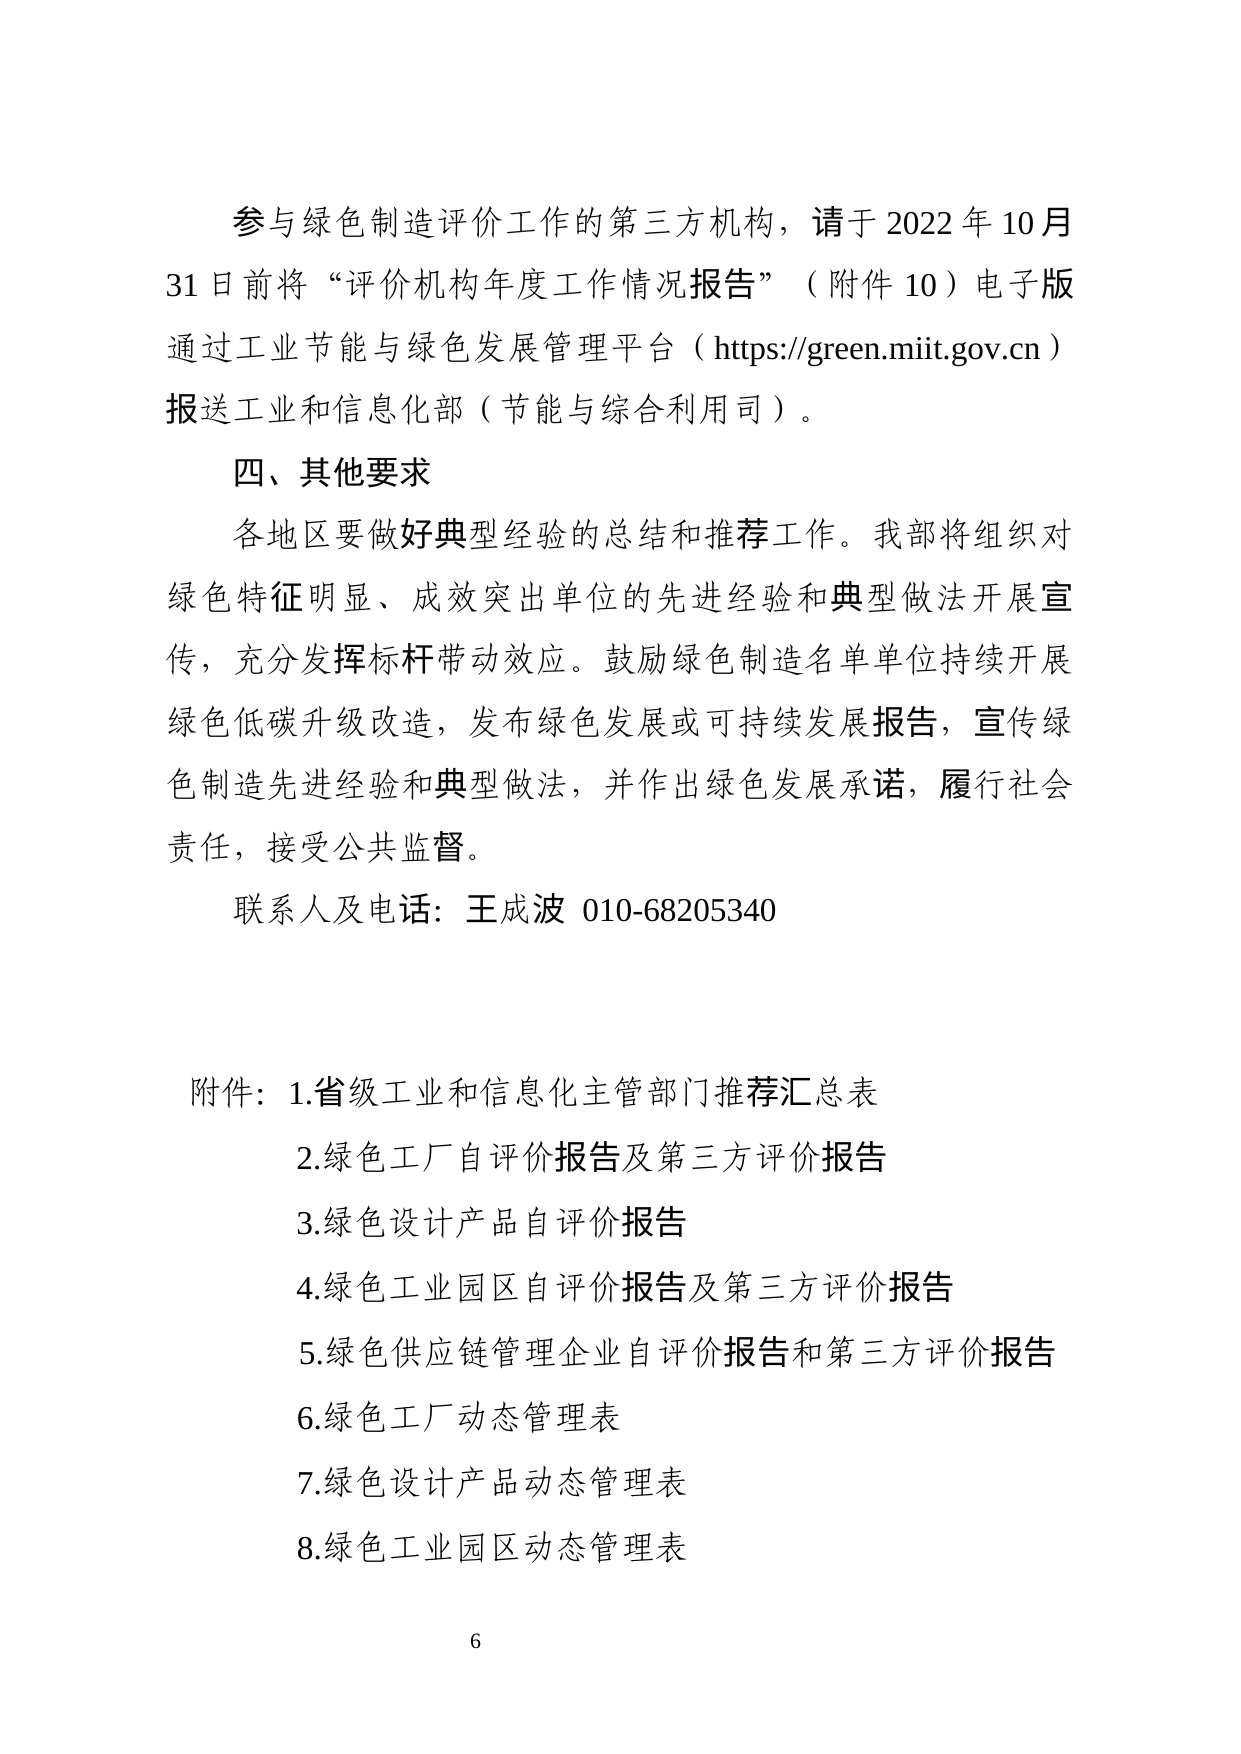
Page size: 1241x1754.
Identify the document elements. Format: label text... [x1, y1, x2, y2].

text 附件：1.省级工业和信息化主管部门推荐汇总表 [165, 1059, 1075, 1124]
text 4.绿色工业园区自评价报告及第三方评价报告 [165, 1254, 1075, 1319]
text 参与绿色制造评价工作的第三方机构，请于2022年10月31日前将“评价机构年度工作情况报告”（附件10）电子版通过工业节能与绿色发展管理平台（https://green.miit.gov.cn）报送工业和信息化部（节能与综合利用司）。 [165, 184, 1075, 434]
text 各地区要做好典型经验的总结和推荐工作。我部将组织对绿色特征明显、成效突出单位的先进经验和典型做法开展宣传，充分发挥标杆带动效应。鼓励绿色制造名单单位持续开展绿色低碳升级改造，发布绿色发展或可持续发展报告，宣传绿色制造先进经验和典型做法，并作出绿色发展承诺，履行社会责任，接受公共监督。 [165, 497, 1075, 872]
text 3.绿色设计产品自评价报告 [165, 1189, 1075, 1254]
text 8.绿色工业园区动态管理表 [165, 1514, 1075, 1579]
text 联系人及电话：王成波 010-68205340 [165, 872, 1075, 934]
text 7.绿色设计产品动态管理表 [165, 1449, 1075, 1514]
text 6.绿色工厂动态管理表 [165, 1384, 1075, 1449]
text 2.绿色工厂自评价报告及第三方评价报告 [165, 1124, 1075, 1189]
text 四、其他要求 [165, 434, 1075, 497]
text 5.绿色供应链管理企业自评价报告和第三方评价报告 [165, 1319, 1075, 1384]
